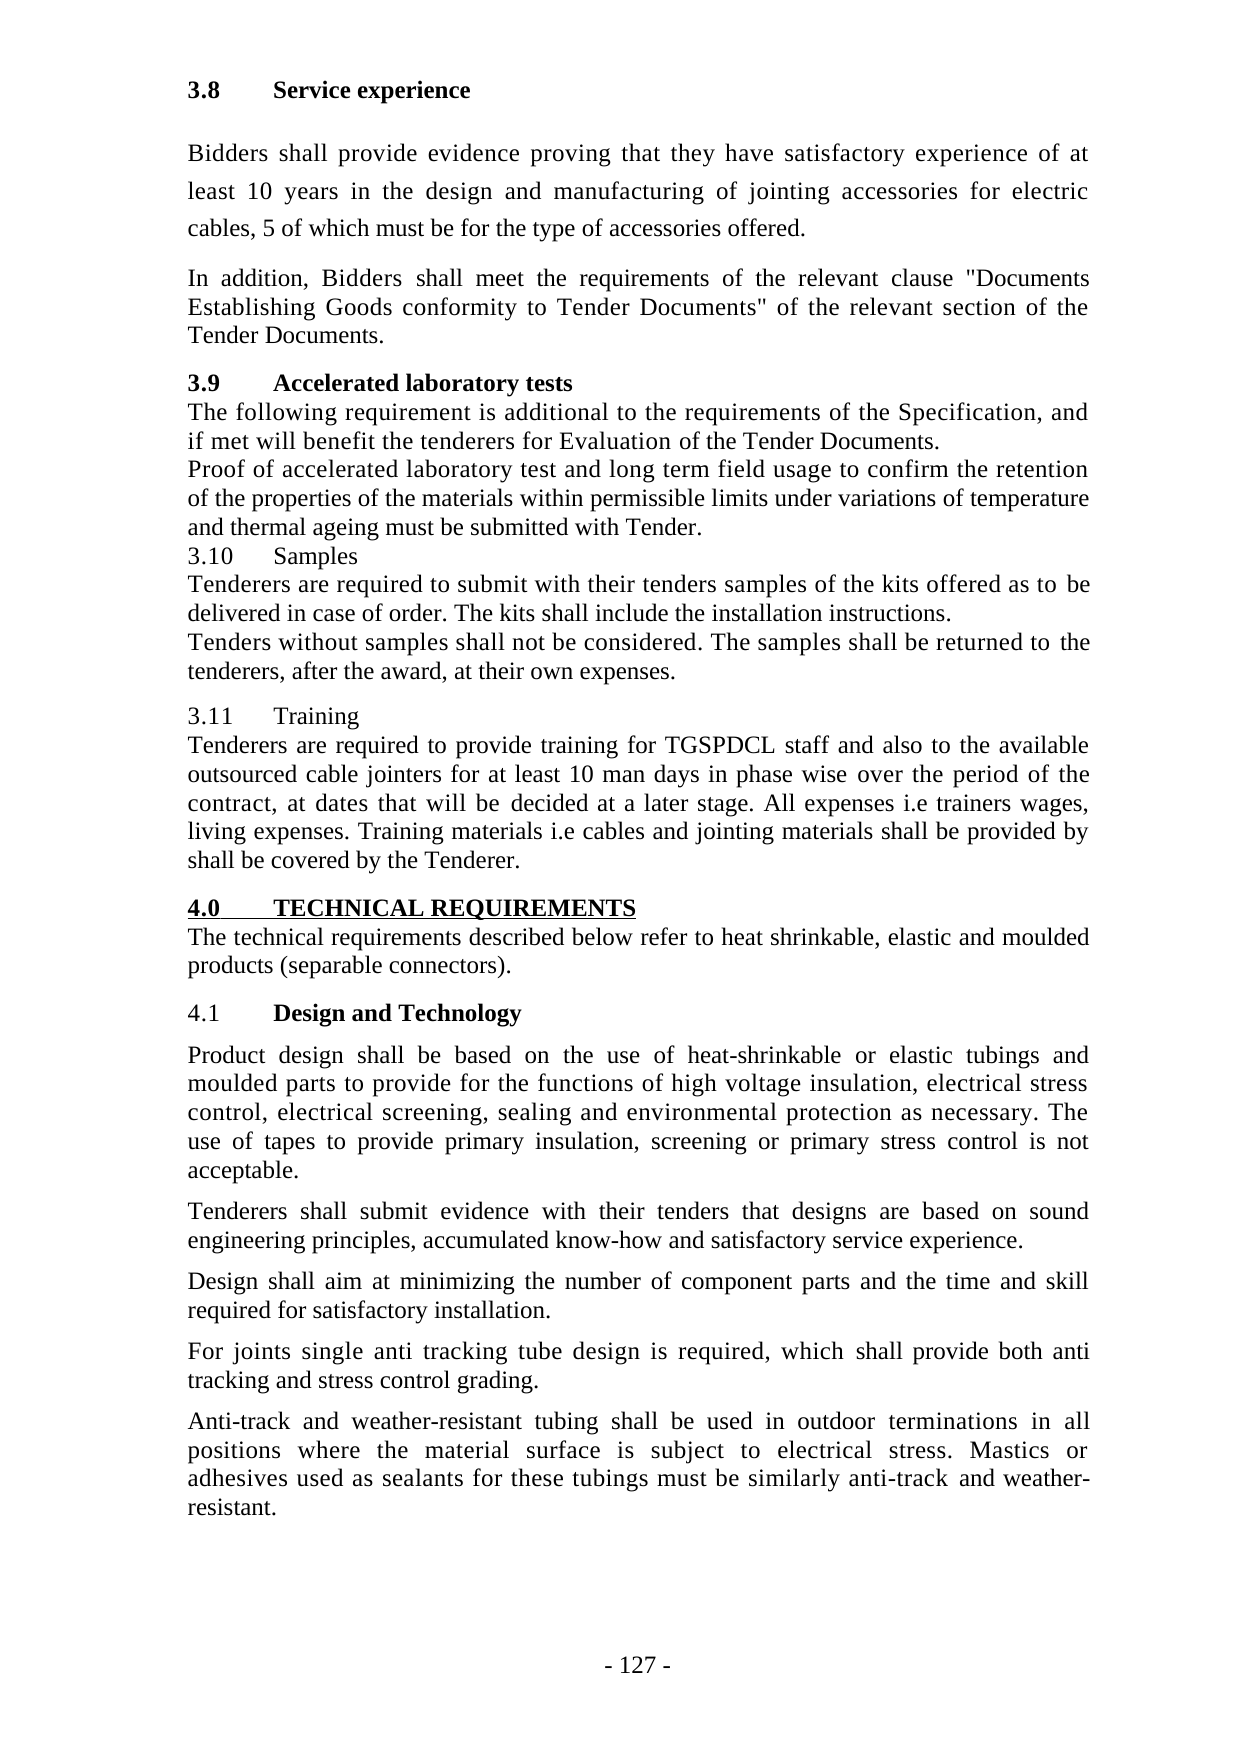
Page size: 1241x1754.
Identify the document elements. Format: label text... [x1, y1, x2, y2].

text Tenderers are required to provide training for TGSPDCL staff and also to the available outsourced cable jointers for at least 10 man days in phase wise over the period of the contract, at dates that will be decided at a later stage. All expenses i.e trainers wages, living expenses. Training materials i.e cables and jointing materials shall be provided by shall be covered by the Tenderer. [187, 730, 1090, 874]
text Anti-track and weather-resistant tubing shall be used in outdoor terminations in all positions where the material surface is subject to electrical stress. Mastics or adhesives used as sealants for these tubings must be similarly anti-track and weather-resistant. [187, 1406, 1090, 1521]
text The technical requirements described below refer to heat shrinkable, elastic and moulded products (separable connectors). [187, 922, 1090, 979]
text Product design shall be based on the use of heat-shrinkable or elastic tubings and moulded parts to provide for the functions of high voltage insulation, electrical stress control, electrical screening, sealing and environmental protection as necessary. The use of tapes to provide primary insulation, screening or primary stress control is not acceptable. [187, 1040, 1090, 1183]
text 3.9 Accelerated laboratory tests [187, 368, 1090, 397]
text 4.0 TECHNICAL REQUIREMENTS [187, 893, 1090, 922]
text Tenderers shall submit evidence with their tenders that designs are based on sound engineering principles, accumulated know-how and satisfactory service experience. [187, 1196, 1090, 1253]
text 3.8 Service experience [187, 75, 1090, 104]
text 3.10 Samples [187, 541, 1090, 569]
text For joints single anti tracking tube design is required, which shall provide both anti tracking and stress control grading. [187, 1336, 1090, 1393]
text Tenderers are required to submit with their tenders samples of the kits offered as to be delivered in case of order. The kits shall include the installation instructions. [187, 569, 1090, 627]
text Proof of accelerated laboratory test and long term field usage to confirm the retention of the properties of the materials within permissible limits under variations of temperature and thermal ageing must be submitted with Tender. [187, 454, 1090, 541]
text 3.11 Training [187, 701, 1090, 730]
text In addition, Bidders shall meet the requirements of the relevant clause "Documents Establishing Goods conformity to Tender Documents" of the relevant section of the Tender Documents. [187, 263, 1090, 349]
text Bidders shall provide evidence proving that they have satisfactory experience of at least 10 years in the design and manufacturing of jointing accessories for electric cables, 5 of which must be for the type of accessories offered. [187, 138, 1090, 242]
text Tenders without samples shall not be considered. The samples shall be returned to the tenderers, after the award, at their own expenses. [187, 627, 1090, 684]
text The following requirement is additional to the requirements of the Specification, and if met will benefit the tenderers for Evaluation of the Tender Documents. [187, 397, 1090, 454]
text Design shall aim at minimizing the number of component parts and the time and skill required for satisfactory installation. [187, 1266, 1090, 1323]
text 4.1 Design and Technology [187, 998, 1090, 1027]
